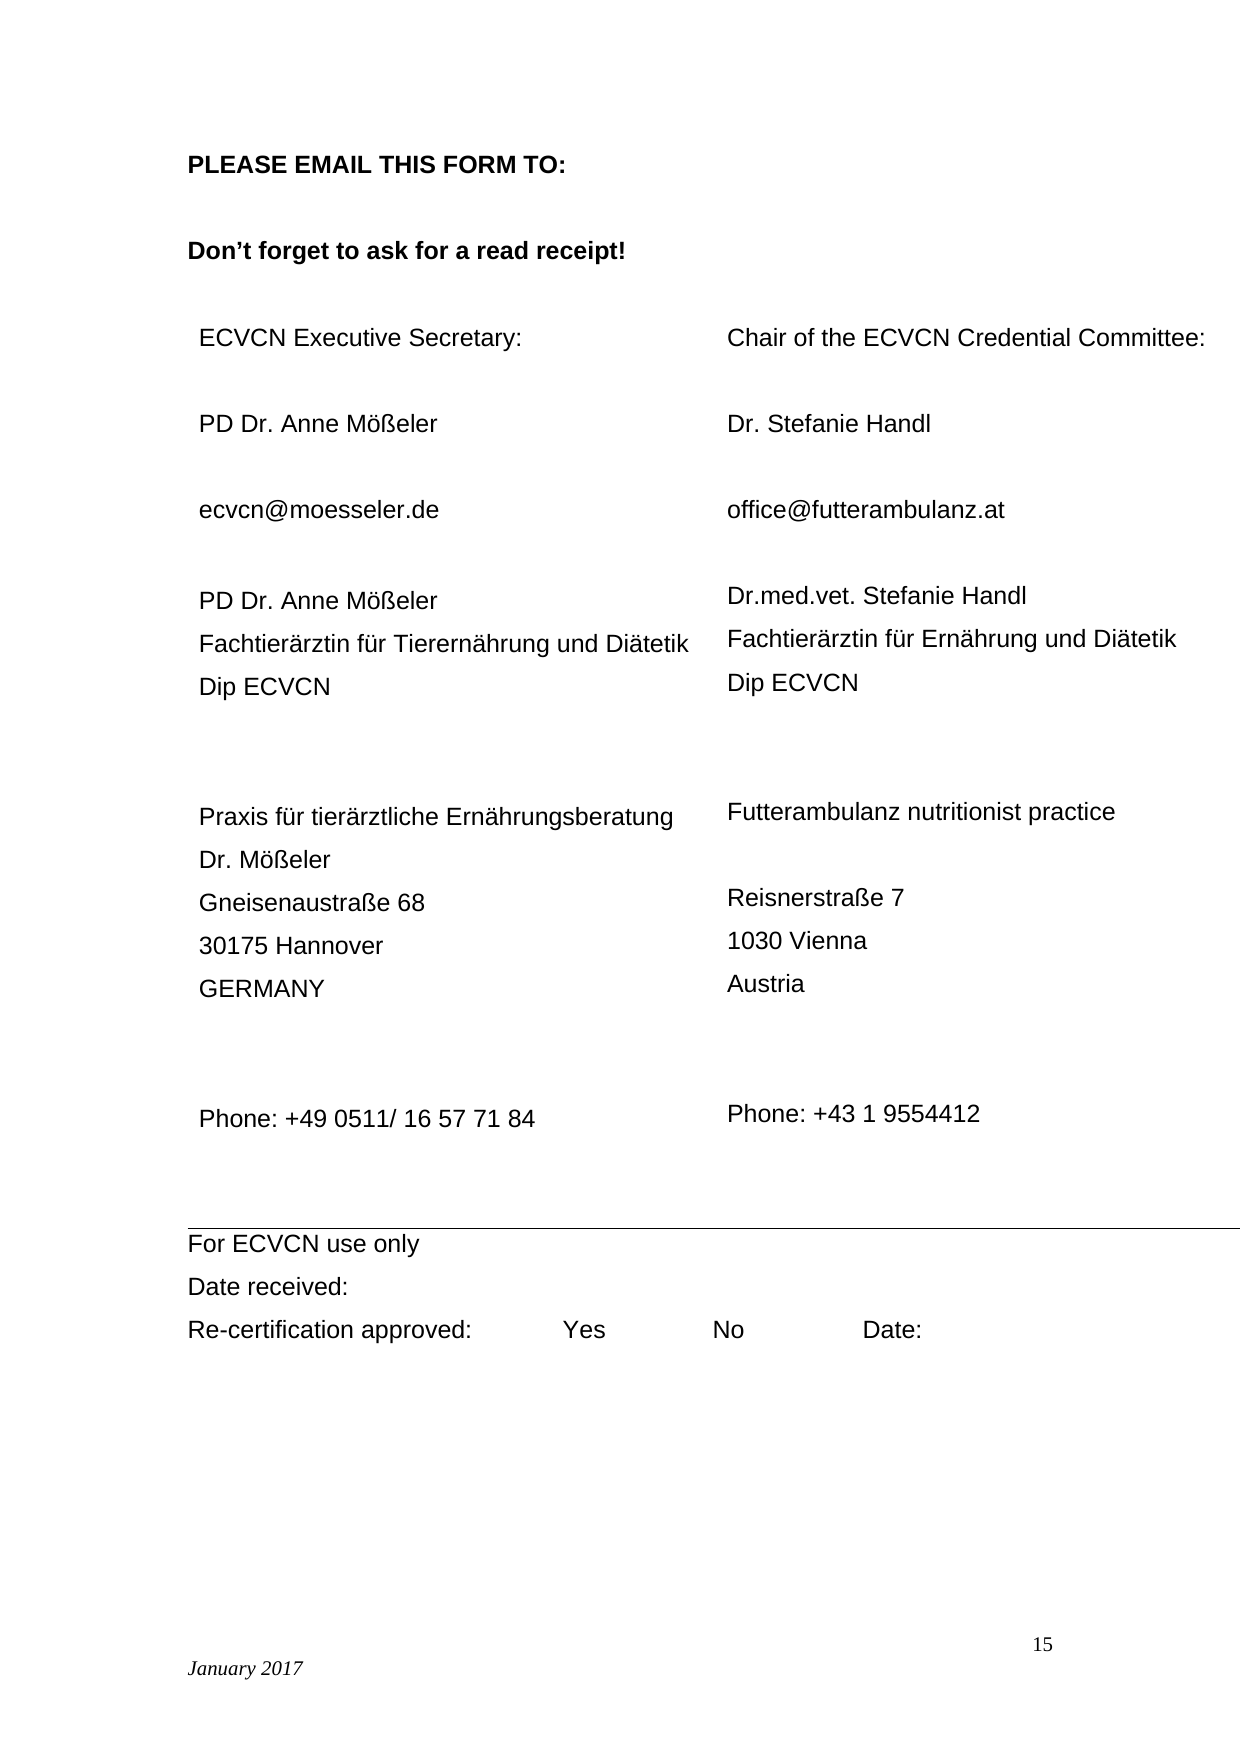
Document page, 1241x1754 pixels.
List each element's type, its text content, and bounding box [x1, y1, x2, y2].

text Date received: [187, 1272, 1053, 1301]
text PLEASE EMAIL THIS FORM TO: [187, 150, 1053, 179]
text Re-certification approved: Yes No Date: [187, 1315, 1053, 1344]
text For ECVCN use only [187, 1229, 1053, 1258]
text Don’t forget to ask for a read receipt! [187, 236, 1053, 308]
table_header Chair of the ECVCN Credential Committee: Dr. Stefanie Handl office@futterambulanz.at Dr.med.vet. Stefanie Handl Fachtierärztin für Ernährung und Diätetik Dip ECVCN Futterambulanz nutritionist practice Reisnerstraße 7 1030 Vienna Austria Phone: +43 1 9554412 [716, 323, 1240, 1228]
table_header ECVCN Executive Secretary: PD Dr. Anne Mößeler ecvcn@moesseler.de PD Dr. Anne Mößeler Fachtierärztin für Tierernährung und Diätetik Dip ECVCN Praxis für tierärztliche Ernährungsberatung Dr. Mößeler Gneisenaustraße 68 30175 Hannover GERMANY Phone: +49 0511/ 16 57 71 84 [188, 323, 716, 1228]
